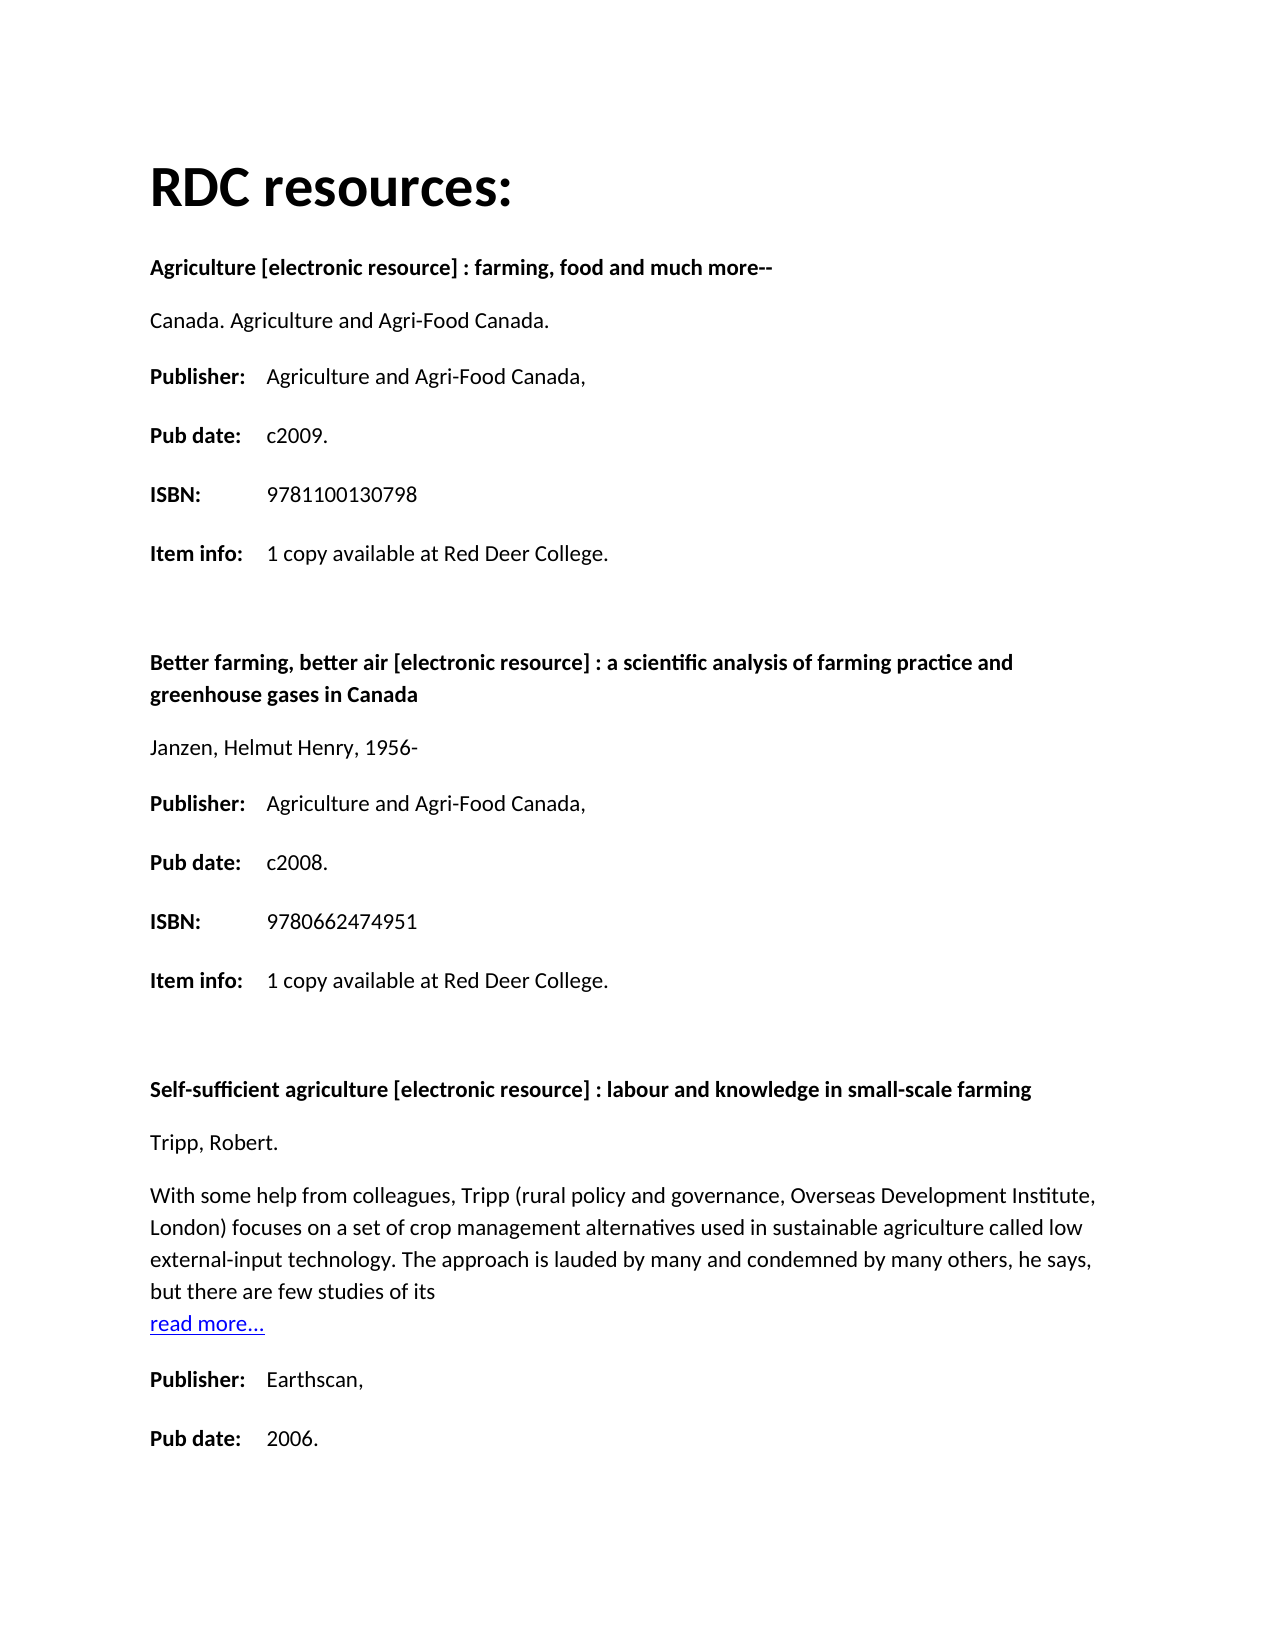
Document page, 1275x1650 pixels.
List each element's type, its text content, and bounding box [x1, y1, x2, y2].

table_cell Item info: [147, 963, 263, 1022]
table_cell 9780662474951 [263, 904, 613, 963]
table_cell Item info: [147, 536, 263, 594]
table_header Publisher: [147, 359, 263, 418]
table_cell 2006. [263, 1421, 613, 1480]
text Better farming, better air [electronic resource] : a scientific analysis of farming practice and greenhouse gases in Canada [150, 648, 1125, 708]
table_header Publisher: [147, 786, 263, 845]
table_header Publisher: [147, 1363, 263, 1421]
table_cell Pub date: [147, 1421, 263, 1480]
text Self-sufficient agriculture [electronic resource] : labour and knowledge in small-scale farming [150, 1075, 1125, 1103]
text With some help from colleagues, Tripp (rural policy and governance, Overseas Development Institute, London) focuses on a set of crop management alternatives used in sustainable agriculture called low external-input technology. The approach is lauded by many and condemned by many others, he says, but there are few studies of its read more... [150, 1181, 1125, 1337]
text Canada. Agriculture and Agri-Food Canada. [150, 306, 1125, 334]
table_cell 1 copy available at Red Deer College. [263, 963, 613, 1022]
table_header Earthscan, [263, 1363, 613, 1421]
table_cell 9781100130798 [263, 477, 613, 536]
text Tripp, Robert. [150, 1128, 1125, 1156]
text RDC resources: [150, 150, 1125, 221]
text Janzen, Helmut Henry, 1956- [150, 733, 1125, 761]
table_cell c2009. [263, 418, 613, 477]
table_cell c2008. [263, 845, 613, 904]
table_cell Pub date: [147, 418, 263, 477]
table_cell 1 copy available at Red Deer College. [263, 536, 613, 594]
table_cell ISBN: [147, 904, 263, 963]
table_header Agriculture and Agri-Food Canada, [263, 359, 613, 418]
table_cell Pub date: [147, 845, 263, 904]
table_cell ISBN: [147, 477, 263, 536]
text Agriculture [electronic resource] : farming, food and much more-- [150, 253, 1125, 281]
table_header Agriculture and Agri-Food Canada, [263, 786, 613, 845]
